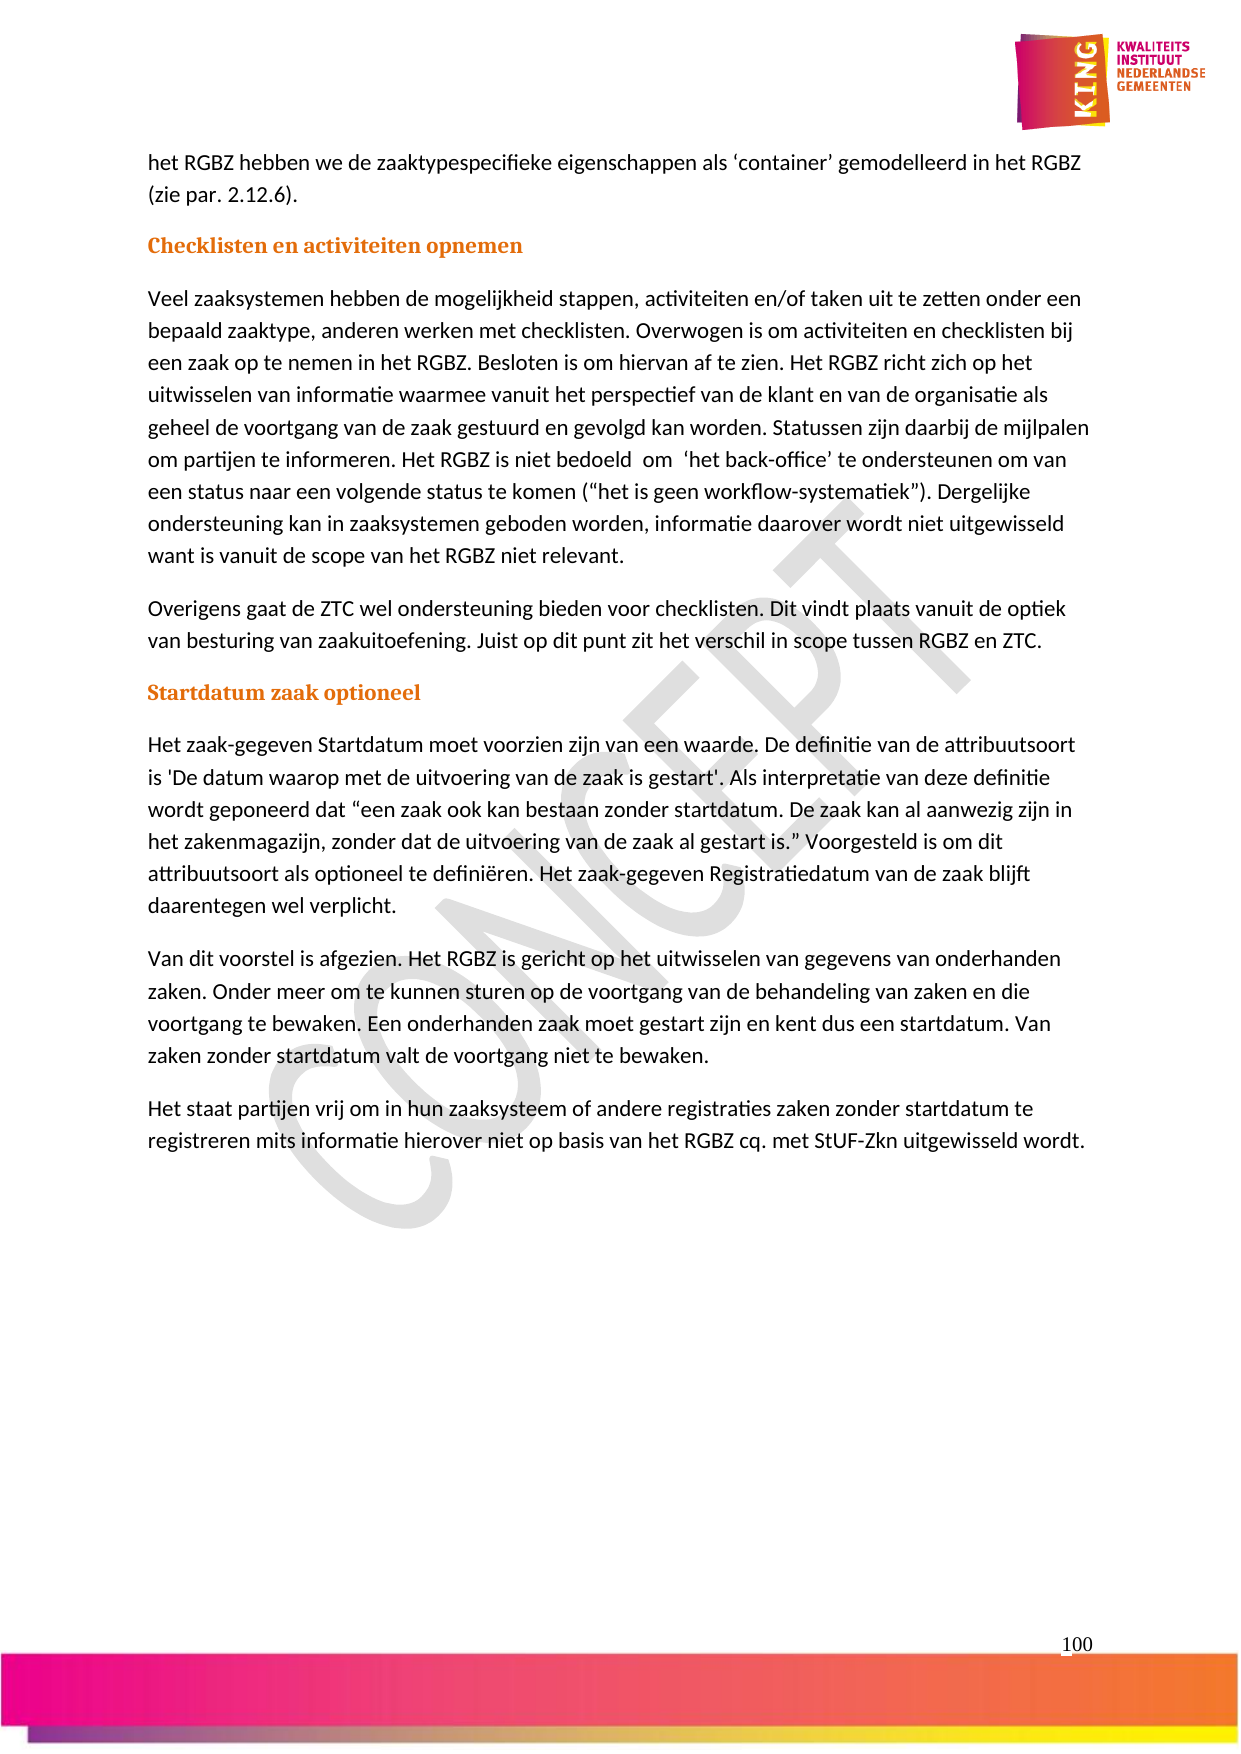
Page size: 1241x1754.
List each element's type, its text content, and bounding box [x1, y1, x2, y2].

text Van dit voorstel is afgezien. Het RGBZ is gericht op het uitwisselen van gegevens van onderhanden zaken. Onder meer om te kunnen sturen op de voortgang van de behandeling van zaken en die voortgang te bewaken. Een onderhanden zaak moet gestart zijn en kent dus een startdatum. Van zaken zonder startdatum valt de voortgang niet te bewaken. [148, 944, 1093, 1069]
text Veel zaaksystemen hebben de mogelijkheid stappen, activiteiten en/of taken uit te zetten onder een bepaald zaaktype, anderen werken met checklisten. Overwogen is om activiteiten en checklisten bij een zaak op te nemen in het RGBZ. Besloten is om hiervan af te zien. Het RGBZ richt zich op het uitwisselen van informatie waarmee vanuit het perspectief van de klant en van de organisatie als geheel de voortgang van de zaak gestuurd en gevolgd kan worden. Statussen zijn daarbij de mijlpalen om partijen te informeren. Het RGBZ is niet bedoeld om ‘het back-office’ te ondersteunen om van een status naar een volgende status te komen (“het is geen workflow-systematiek”). Dergelijke ondersteuning kan in zaaksystemen geboden worden, informatie daarover wordt niet uitgewisseld want is vanuit de scope van het RGBZ niet relevant. [148, 284, 1093, 569]
picture [1014, 33, 1206, 131]
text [148, 148, 1093, 208]
text Het staat partijen vrij om in hun zaaksysteem of andere registraties zaken zonder startdatum te registreren mits informatie hierover niet op basis van het RGBZ cq. met StUF-Zkn uitgewisseld wordt. [148, 1094, 1093, 1154]
text Checklisten en activiteiten opnemen [148, 233, 1093, 259]
text Startdatum zaak optioneel [148, 679, 1093, 706]
text Het zaak-gegeven Startdatum moet voorzien zijn van een waarde. De definitie van de attribuutsoort is 'De datum waarop met de uitvoering van de zaak is gestart'. Als interpretatie van deze definitie wordt geponeerd dat “een zaak ook kan bestaan zonder startdatum. De zaak kan al aanwezig zijn in het zakenmagazijn, zonder dat de uitvoering van de zaak al gestart is.” Voorgesteld is om dit attribuutsoort als optioneel te definiëren. Het zaak-gegeven Registratiedatum van de zaak blijft daarentegen wel verplicht. [148, 731, 1093, 919]
picture [0, 1650, 1239, 1750]
text Overigens gaat de ZTC wel ondersteuning bieden voor checklisten. Dit vindt plaats vanuit de optiek van besturing van zaakuitoefening. Juist op dit punt zit het verschil in scope tussen RGBZ en ZTC. [148, 594, 1093, 654]
